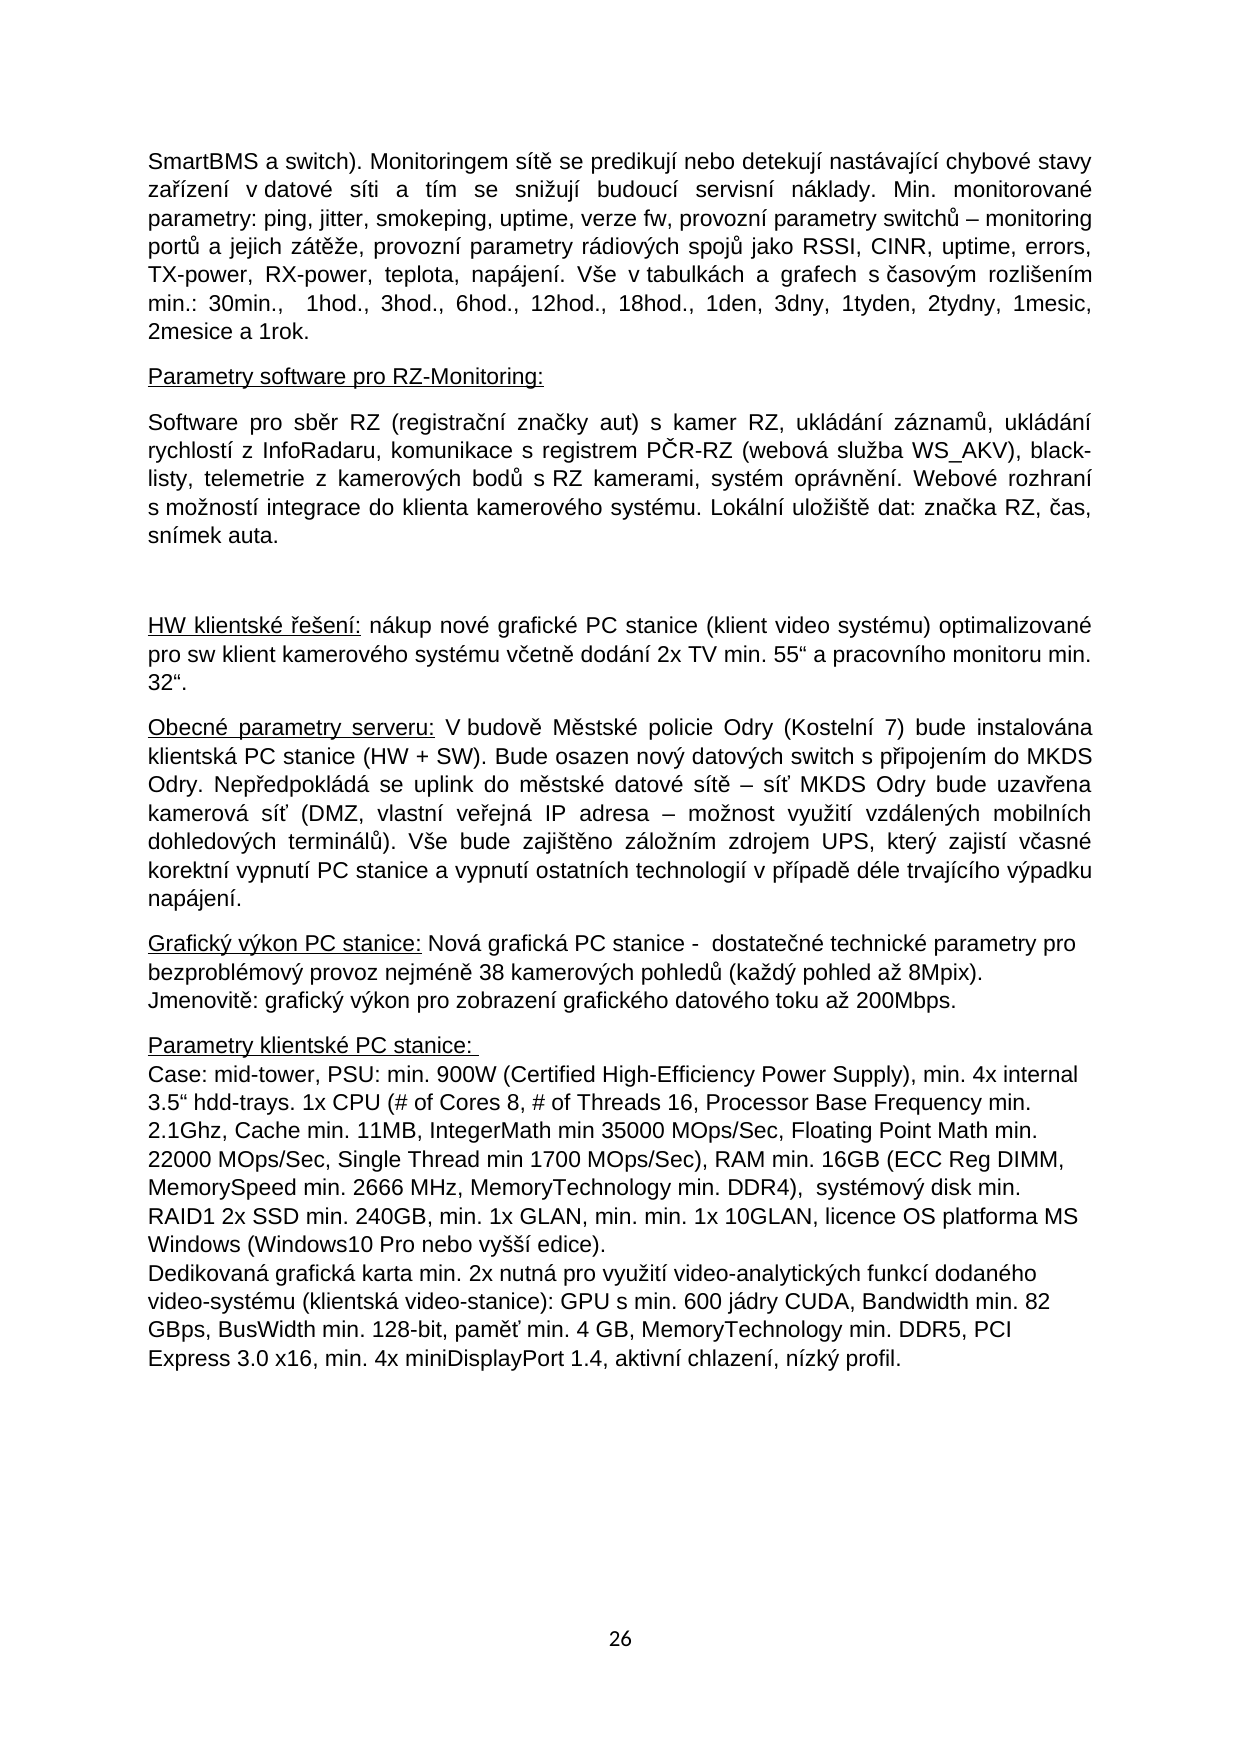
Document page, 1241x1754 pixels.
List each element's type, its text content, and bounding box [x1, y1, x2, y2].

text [148, 148, 1093, 344]
text Software pro sběr RZ (registrační značky aut) s kamer RZ, ukládání záznamů, ukládání rychlostí z InfoRadaru, komunikace s registrem PČR-RZ (webová služba WS_AKV), black-listy, telemetrie z kamerových bodů s RZ kamerami, systém oprávnění. Webové rozhraní s možností integrace do klienta kamerového systému. Lokální uložiště dat: značka RZ, čas, snímek auta. [148, 408, 1093, 548]
text Parametry software pro RZ-Monitoring: [148, 363, 1093, 390]
text Parametry klientské PC stanice: Case: mid-tower, PSU: min. 900W (Certified High-Efficiency Power Supply), min. 4x internal 3.5“ hdd-trays. 1x CPU (# of Cores 8, # of Threads 16, Processor Base Frequency min. 2.1Ghz, Cache min. 11MB, IntegerMath min 35000 MOps/Sec, Floating Point Math min. 22000 MOps/Sec, Single Thread min 1700 MOps/Sec), RAM min. 16GB (ECC Reg DIMM, MemorySpeed min. 2666 MHz, MemoryTechnology min. DDR4), systémový disk min. RAID1 2x SSD min. 240GB, min. 1x GLAN, min. min. 1x 10GLAN, licence OS platforma MS Windows (Windows10 Pro nebo vyšší edice). Dedikovaná grafická karta min. 2x nutná pro využití video-analytických funkcí dodaného video-systému (klientská video-stanice): GPU s min. 600 jádry CUDA, Bandwidth min. 82 GBps, BusWidth min. 128-bit, paměť min. 4 GB, MemoryTechnology min. DDR5, PCI Express 3.0 x16, min. 4x miniDisplayPort 1.4, aktivní chlazení, nízký profil. [148, 1032, 1093, 1371]
text HW klientské řešení: nákup nové grafické PC stanice (klient video systému) optimalizované pro sw klient kamerového systému včetně dodání 2x TV min. 55“ a pracovního monitoru min. 32“. [148, 612, 1093, 696]
text Obecné parametry serveru: V budově Městské policie Odry (Kostelní 7) bude instalována klientská PC stanice (HW + SW). Bude osazen nový datových switch s připojením do MKDS Odry. Nepředpokládá se uplink do městské datové sítě – síť MKDS Odry bude uzavřena kamerová síť (DMZ, vlastní veřejná IP adresa – možnost využití vzdálených mobilních dohledových terminálů). Vše bude zajištěno záložním zdrojem UPS, který zajistí včasné korektní vypnutí PC stanice a vypnutí ostatních technologií v případě déle trvajícího výpadku napájení. [148, 714, 1093, 911]
text Grafický výkon PC stanice: Nová grafická PC stanice - dostatečné technické parametry pro bezproblémový provoz nejméně 38 kamerových pohledů (každý pohled až 8Mpix). Jmenovitě: grafický výkon pro zobrazení grafického datového toku až 200Mbps. [148, 930, 1093, 1013]
